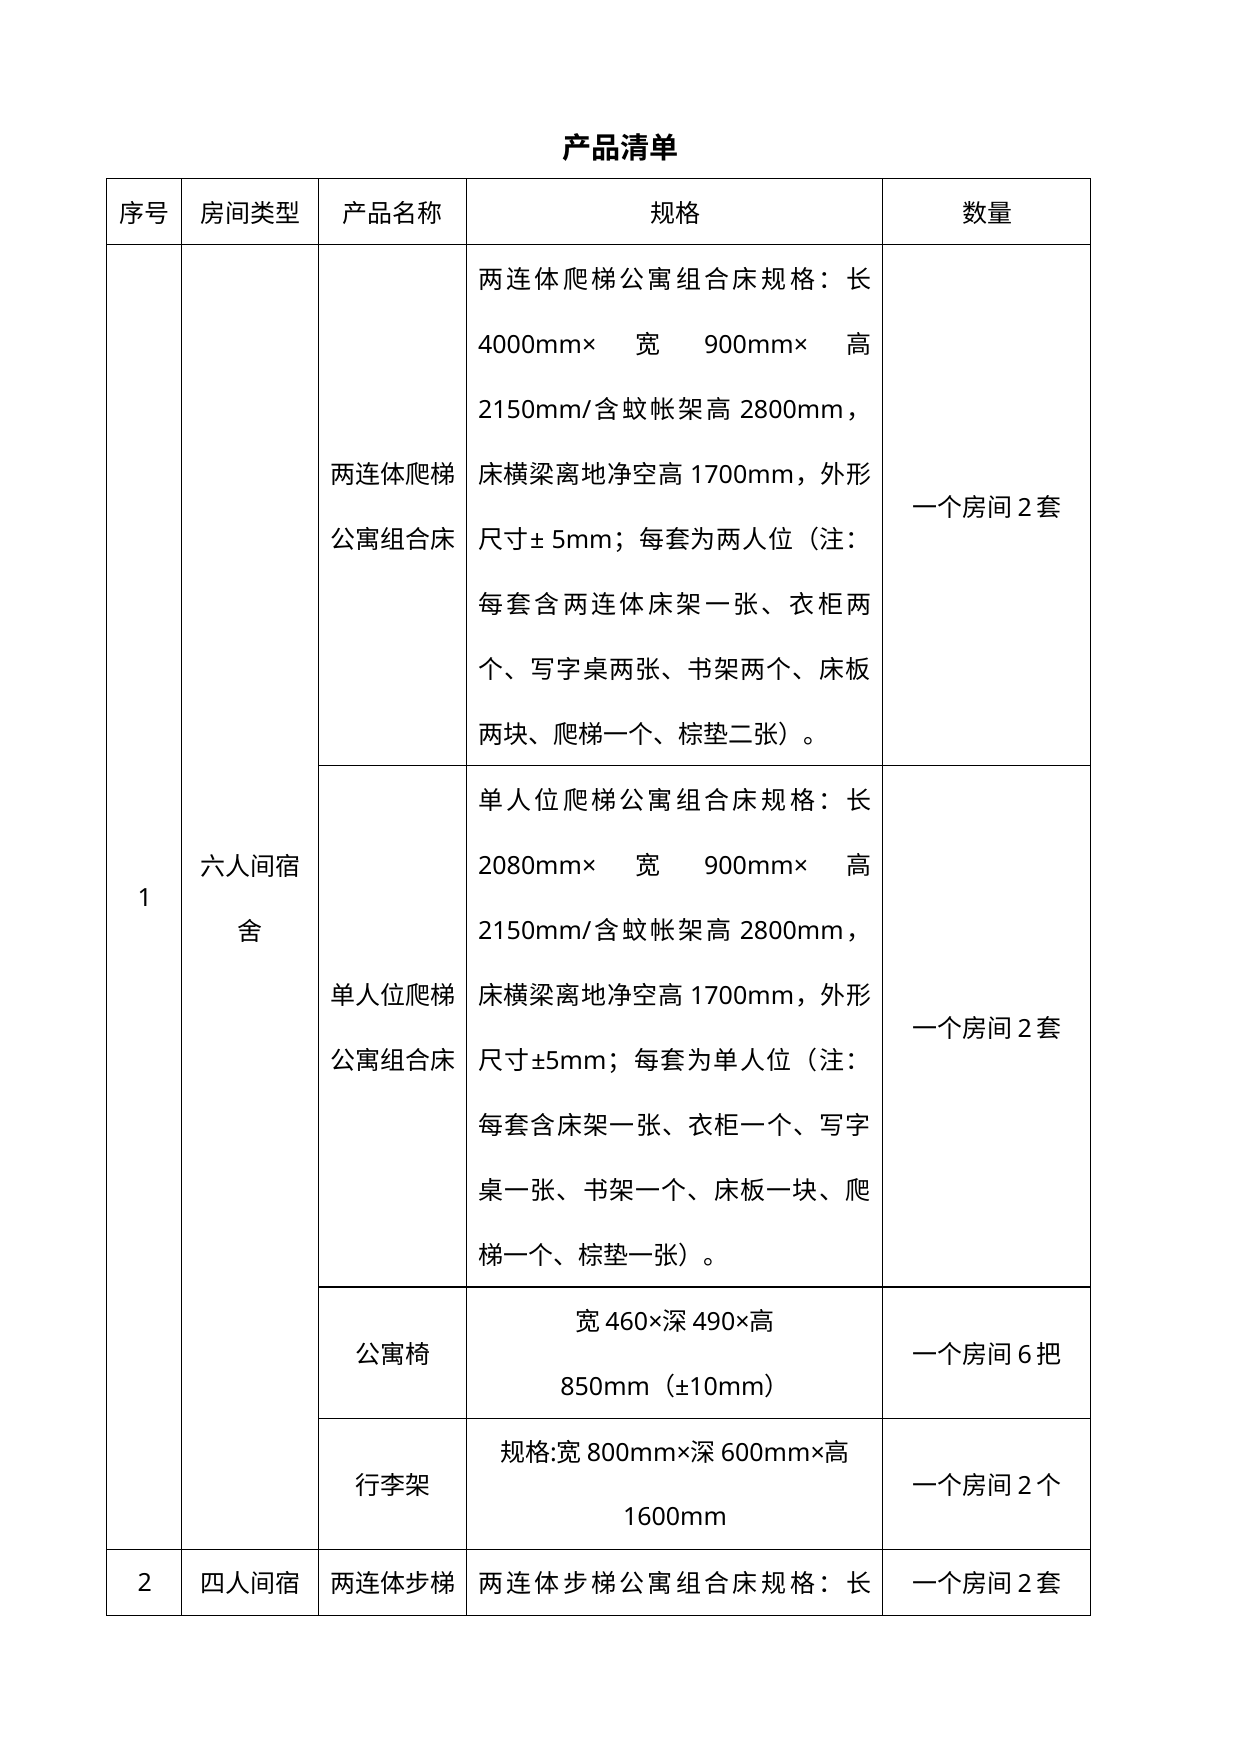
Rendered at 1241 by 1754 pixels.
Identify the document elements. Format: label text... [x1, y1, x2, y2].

table_cell 两连体爬梯公寓组合床 [319, 245, 466, 765]
table_cell 两连体爬梯公寓组合床规格：长4000mm×宽900mm×高2150mm/含蚊帐架高2800mm，床横梁离地净空高1700mm，外形尺寸± 5mm；每套为两人位（注：每套含两连体床架一张、衣柜两个、写字桌两张、书架两个、床板两块、爬梯一个、棕垫二张）。 [467, 245, 882, 765]
table_header 房间类型 [182, 179, 318, 244]
table_cell 单人位爬梯公寓组合床 [319, 766, 466, 1286]
table_header 数量 [883, 179, 1090, 244]
table_cell 行李架 [319, 1419, 466, 1548]
table_cell 规格:宽800mm×深600mm×高1600mm [467, 1419, 882, 1548]
table_cell 2 [107, 1550, 181, 1614]
table_cell 单人位爬梯公寓组合床规格：长2080mm×宽900mm×高2150mm/含蚊帐架高2800mm，床横梁离地净空高1700mm，外形尺寸±5mm；每套为单人位（注：每套含床架一张、衣柜一个、写字桌一张、书架一个、床板一块、爬梯一个、棕垫一张）。 [467, 766, 882, 1286]
table_header 规格 [467, 179, 882, 244]
table_cell 宽460×深490×高850mm（±10mm） [467, 1288, 882, 1417]
table_cell 1 [107, 245, 181, 1548]
table_header 序号 [107, 179, 181, 244]
text 产品清单 [118, 113, 1122, 178]
table_cell 一个房间6把 [883, 1288, 1090, 1417]
table_cell 两连体步梯公寓组合床 [319, 1550, 466, 1614]
table_cell 四人间宿舍 [182, 1550, 318, 1614]
table_cell 一个房间2套 [883, 245, 1090, 765]
table_cell 一个房间2套 [883, 1550, 1090, 1614]
table_cell 公寓椅 [319, 1288, 466, 1417]
table_cell 一个房间2套 [883, 766, 1090, 1286]
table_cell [467, 1550, 882, 1614]
table_header 产品名称 [319, 179, 466, 244]
table_cell 六人间宿舍 [182, 245, 318, 1548]
table_cell 一个房间2个 [883, 1419, 1090, 1548]
